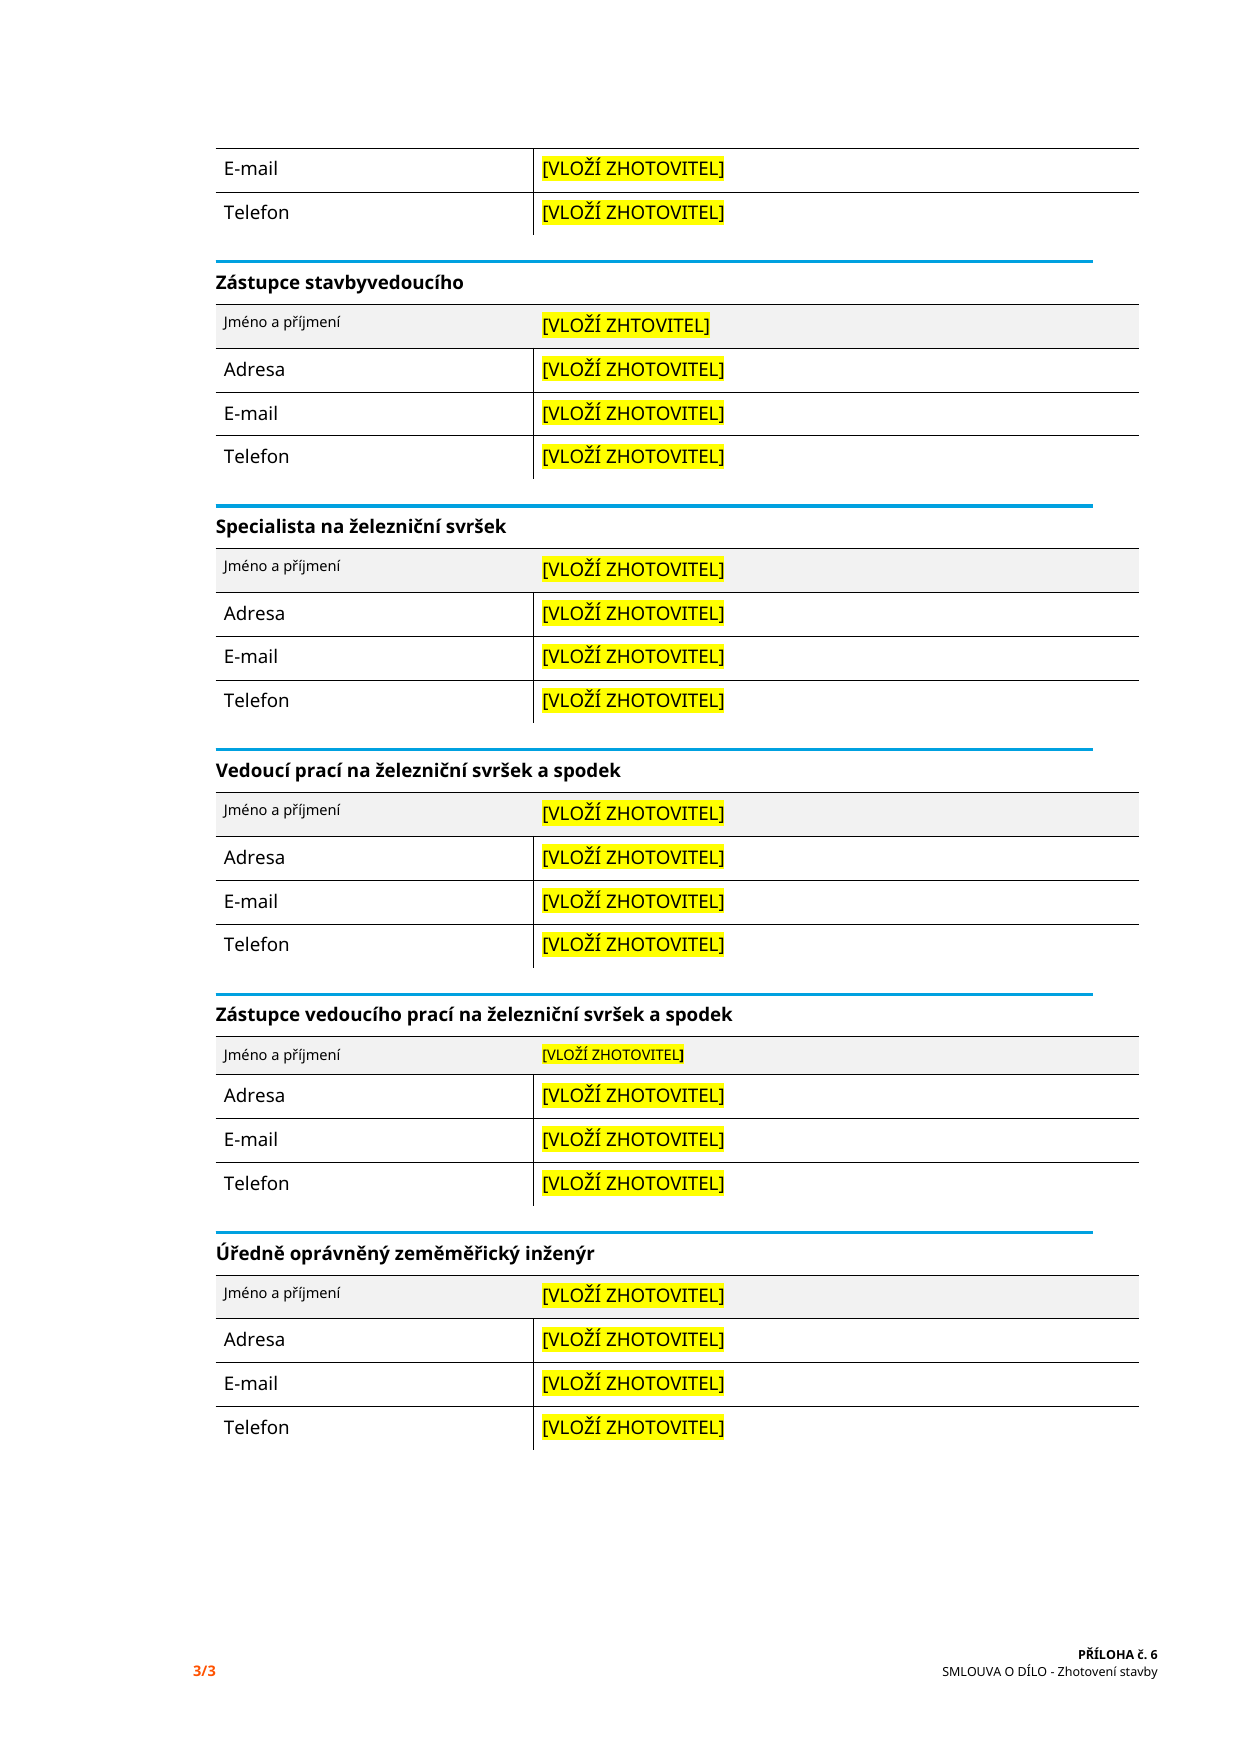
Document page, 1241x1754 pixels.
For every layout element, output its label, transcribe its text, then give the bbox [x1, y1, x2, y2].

table_header Jméno a příjmení [216, 793, 534, 836]
table_cell [VLOŽÍ ZHOTOVITEL] [534, 1363, 1139, 1406]
table_cell [VLOŽÍ ZHOTOVITEL] [534, 593, 1139, 636]
table_cell [VLOŽÍ ZHOTOVITEL] [534, 925, 1139, 967]
table_cell [VLOŽÍ ZHOTOVITEL] [534, 149, 1139, 191]
table_cell Adresa [216, 593, 533, 636]
table_cell [VLOŽÍ ZHOTOVITEL] [534, 1119, 1139, 1162]
table_cell [VLOŽÍ ZHOTOVITEL] [534, 837, 1139, 880]
table_header [VLOŽÍ ZHOTOVITEL] [534, 549, 1139, 592]
table_cell [VLOŽÍ ZHOTOVITEL] [534, 436, 1139, 479]
table_cell Telefon [216, 681, 533, 723]
table_cell Adresa [216, 1075, 533, 1118]
text Zástupce stavbyvedoucího [216, 263, 1093, 295]
table_cell E-mail [216, 637, 533, 679]
text Specialista na železniční svršek [216, 508, 1093, 539]
table_cell Adresa [216, 349, 533, 392]
table_header [VLOŽÍ ZHTOVITEL] [534, 305, 1139, 348]
text Vedoucí prací na železniční svršek a spodek [216, 751, 1093, 783]
table_cell [VLOŽÍ ZHOTOVITEL] [534, 681, 1139, 723]
table_header Jméno a příjmení [216, 1276, 534, 1318]
table_cell [VLOŽÍ ZHOTOVITEL] [534, 1319, 1139, 1362]
text Zástupce vedoucího prací na železniční svršek a spodek [216, 996, 1093, 1027]
table_header Jméno a příjmení [216, 305, 534, 348]
table_cell Telefon [216, 1407, 533, 1450]
table_cell [VLOŽÍ ZHOTOVITEL] [534, 1407, 1139, 1450]
table_cell Telefon [216, 436, 533, 479]
table_header [VLOŽÍ ZHOTOVITEL] [534, 1037, 1139, 1074]
table_cell Telefon [216, 925, 533, 967]
table_cell Telefon [216, 193, 533, 235]
table_cell [VLOŽÍ ZHOTOVITEL] [534, 1075, 1139, 1118]
table_cell E-mail [216, 149, 533, 191]
table_cell [VLOŽÍ ZHOTOVITEL] [534, 637, 1139, 679]
table_header [VLOŽÍ ZHOTOVITEL] [534, 793, 1139, 836]
table_header [VLOŽÍ ZHOTOVITEL] [534, 1276, 1139, 1318]
table_header Jméno a příjmení [216, 549, 534, 592]
table_cell Telefon [216, 1163, 533, 1206]
table_cell [VLOŽÍ ZHOTOVITEL] [534, 349, 1139, 392]
table_cell Adresa [216, 837, 533, 880]
table_cell [VLOŽÍ ZHOTOVITEL] [534, 193, 1139, 235]
table_cell E-mail [216, 1363, 533, 1406]
table_cell E-mail [216, 881, 533, 923]
table_cell Adresa [216, 1319, 533, 1362]
table_cell [VLOŽÍ ZHOTOVITEL] [534, 1163, 1139, 1206]
table_cell [VLOŽÍ ZHOTOVITEL] [534, 881, 1139, 923]
table_cell [VLOŽÍ ZHOTOVITEL] [534, 393, 1139, 435]
table_cell E-mail [216, 393, 533, 435]
text Úředně oprávněný zeměměřický inženýr [216, 1234, 1093, 1266]
table_header Jméno a příjmení [216, 1037, 534, 1074]
table_cell E-mail [216, 1119, 533, 1162]
